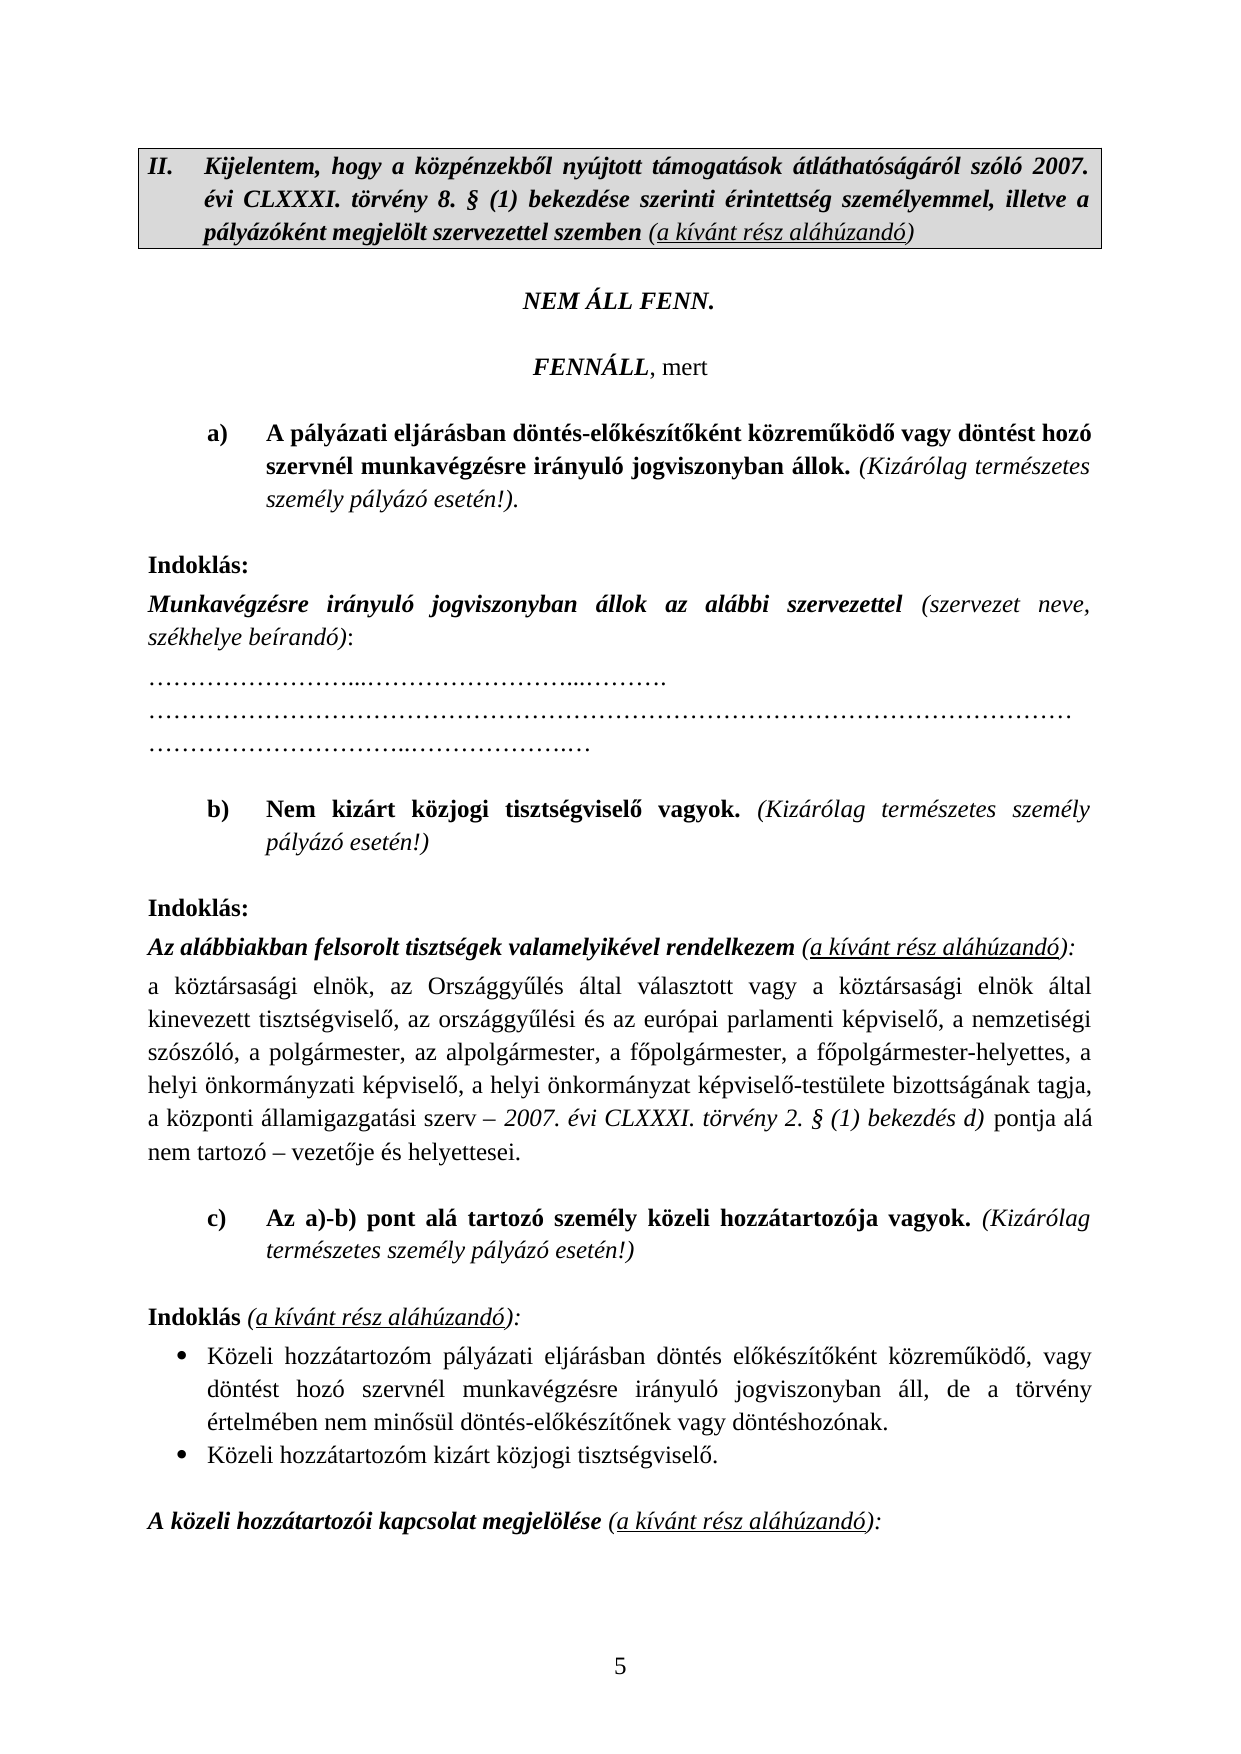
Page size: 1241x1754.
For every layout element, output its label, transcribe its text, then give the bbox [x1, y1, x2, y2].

list Nem kizárt közjogi tisztségviselő vagyok. (Kizárólag természetes személy pályázó esetén!) [207, 794, 1092, 856]
list Közeli hozzátartozóm kizárt közjogi tisztségviselő. [177, 1440, 1092, 1469]
list A pályázati eljárásban döntés-előkészítőként közreműködő vagy döntést hozó szervnél munkavégzésre irányuló jogviszonyban állok. (Kizárólag természetes személy pályázó esetén!). [207, 418, 1092, 513]
list Az a)-b) pont alá tartozó személy közeli hozzátartozója vagyok. (Kizárólag természetes személy pályázó esetén!) [207, 1203, 1092, 1264]
text ……………………...……………………...……….……………………………………………………………………………………………………………………………..……………….… [148, 662, 1092, 757]
text a köztársasági elnök, az Országgyűlés által választott vagy a köztársasági elnök által kinevezett tisztségviselő, az országgyűlési és az európai parlamenti képviselő, a nemzetiségi szószóló, a polgármester, az alpolgármester, a főpolgármester, a főpolgármester-helyettes, a helyi önkormányzati képviselő, a helyi önkormányzat képviselő-testülete bizottságának tagja, a központi államigazgatási szerv – 2007. évi CLXXXI. törvény 2. § (1) bekezdés d) pontja alá nem tartozó – vezetője és helyettesei. [148, 971, 1092, 1165]
text Munkavégzésre irányuló jogviszonyban állok az alábbi szervezettel (szervezet neve, székhelye beírandó): [148, 589, 1092, 651]
text Indoklás: [148, 550, 1092, 579]
text NEM ÁLL FENN. [148, 286, 1092, 315]
text Indoklás (a kívánt rész aláhúzandó): [148, 1302, 1092, 1330]
text Az alábbiakban felsorolt tisztségek valamelyikével rendelkezem (a kívánt rész aláhúzandó): [148, 932, 1092, 961]
text A közeli hozzátartozói kapcsolat megjelölése (a kívánt rész aláhúzandó): [148, 1506, 1092, 1535]
list Kijelentem, hogy a közpénzekből nyújtott támogatások átláthatóságáról szóló 2007. évi CLXXXI. törvény 8. § (1) bekezdése szerinti érintettség személyemmel, illetve a pályázóként megjelölt szervezettel szemben (a kívánt rész aláhúzandó) [139, 149, 1101, 248]
list Közeli hozzátartozóm pályázati eljárásban döntés előkészítőként közreműködő, vagy döntést hozó szervnél munkavégzésre irányuló jogviszonyban áll, de a törvény értelmében nem minősül döntés-előkészítőnek vagy döntéshozónak. [177, 1341, 1092, 1436]
text Indoklás: [148, 893, 1092, 922]
text FENNÁLL, mert [148, 352, 1092, 381]
